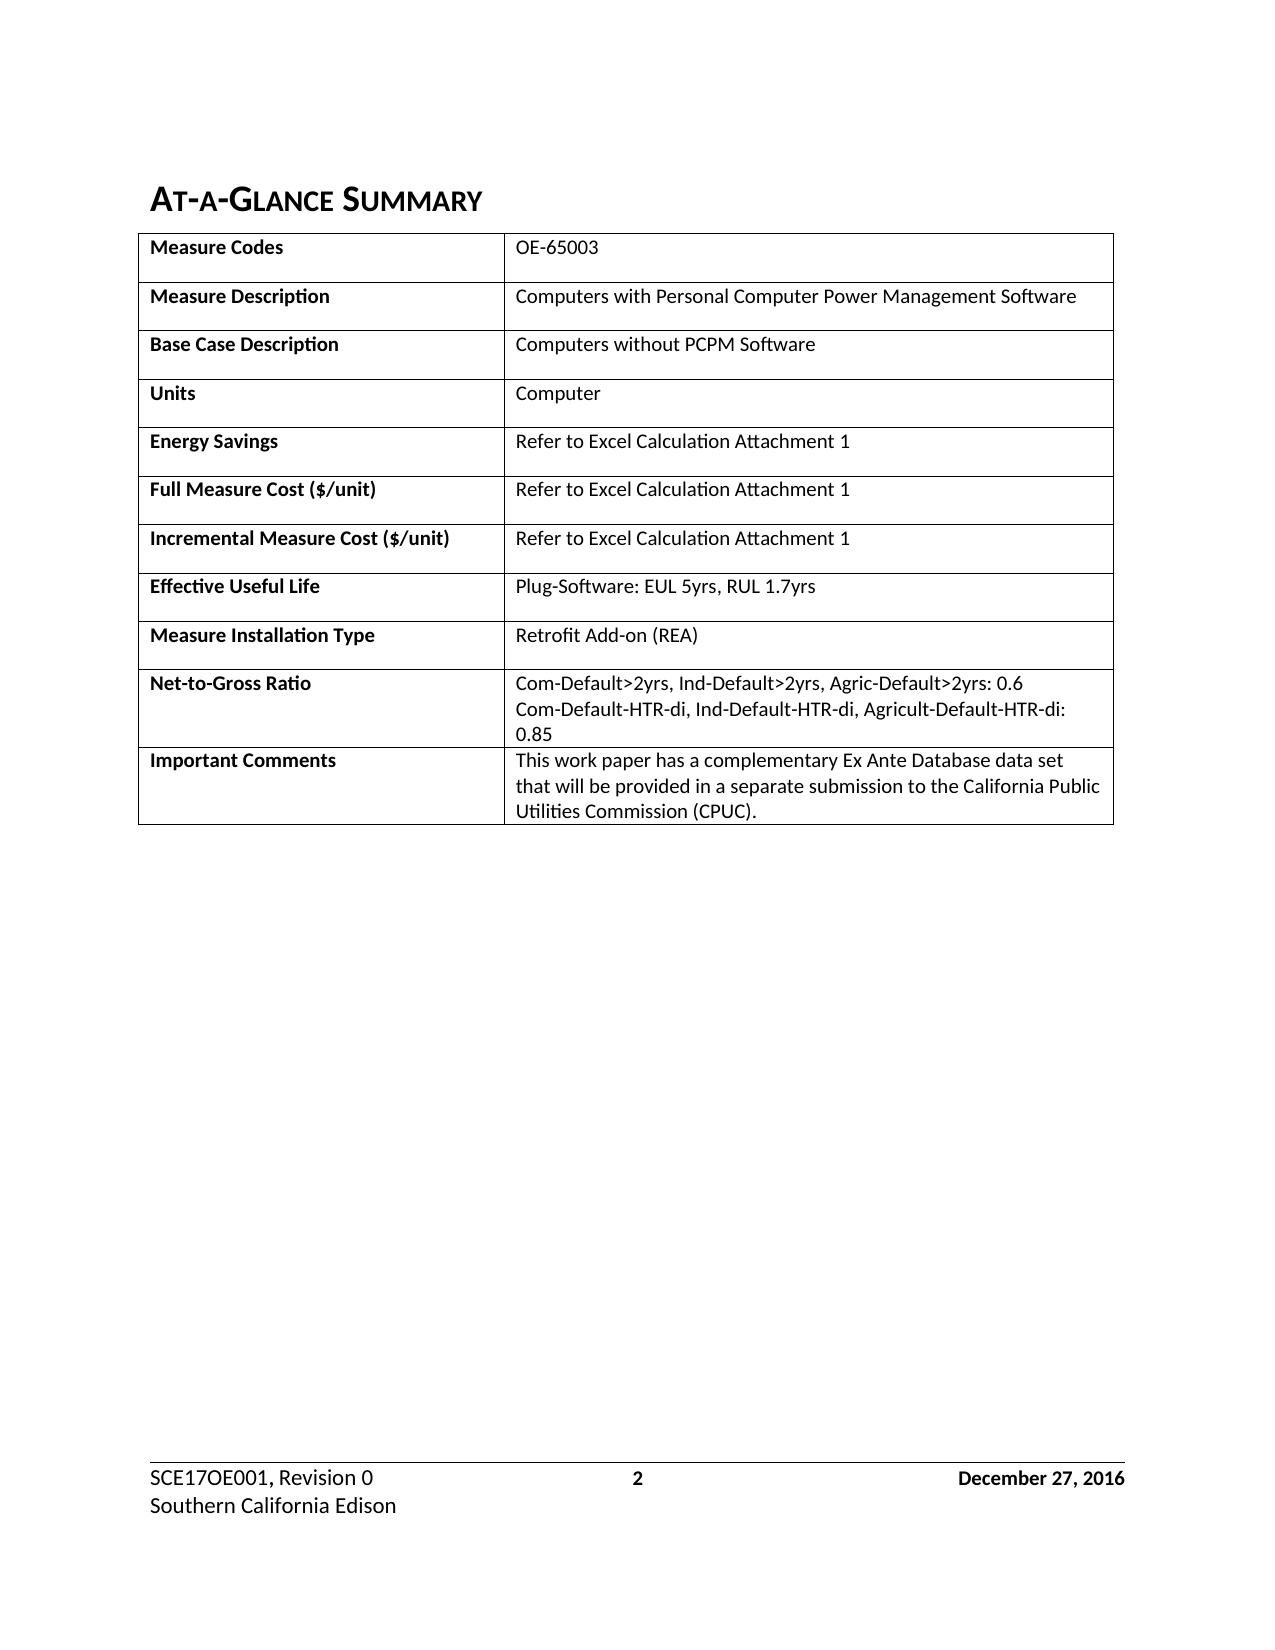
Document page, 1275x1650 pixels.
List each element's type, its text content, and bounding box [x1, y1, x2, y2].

table_cell Net-to-Gross Ratio [139, 670, 504, 747]
table_cell Refer to Excel Calculation Attachment 1 [505, 477, 1113, 524]
table_cell This work paper has a complementary Ex Ante Database data set that will be provided in a separate submission to the California Public Utilities Commission (CPUC). [505, 748, 1113, 824]
table_cell Refer to Excel Calculation Attachment 1 [505, 428, 1113, 476]
table_cell Base Case Description [139, 331, 504, 379]
table_cell Measure Installation Type [139, 622, 504, 669]
subtitle At-a-Glance Summary [150, 175, 1125, 221]
table_cell Effective Useful Life [139, 574, 504, 621]
table_cell Computers without PCPM Software [505, 331, 1113, 379]
table_header OE-65003 [505, 234, 1113, 282]
table_cell Full Measure Cost ($/unit) [139, 477, 504, 524]
table_cell Refer to Excel Calculation Attachment 1 [505, 525, 1113, 572]
table_cell Important Comments [139, 748, 504, 824]
table_cell Plug-Software: EUL 5yrs, RUL 1.7yrs [505, 574, 1113, 621]
table_cell Measure Description [139, 283, 504, 330]
table_cell Incremental Measure Cost ($/unit) [139, 525, 504, 572]
table_cell Energy Savings [139, 428, 504, 476]
table_cell Retrofit Add-on (REA) [505, 622, 1113, 669]
table_cell Com-Default>2yrs, Ind-Default>2yrs, Agric-Default>2yrs: 0.6 Com-Default-HTR-di, Ind-Default-HTR-di, Agricult-Default-HTR-di: 0.85 [505, 670, 1113, 747]
table_cell Computer [505, 380, 1113, 427]
table_cell Computers with Personal Computer Power Management Software [505, 283, 1113, 330]
table_cell Units [139, 380, 504, 427]
table_header Measure Codes [139, 234, 504, 282]
